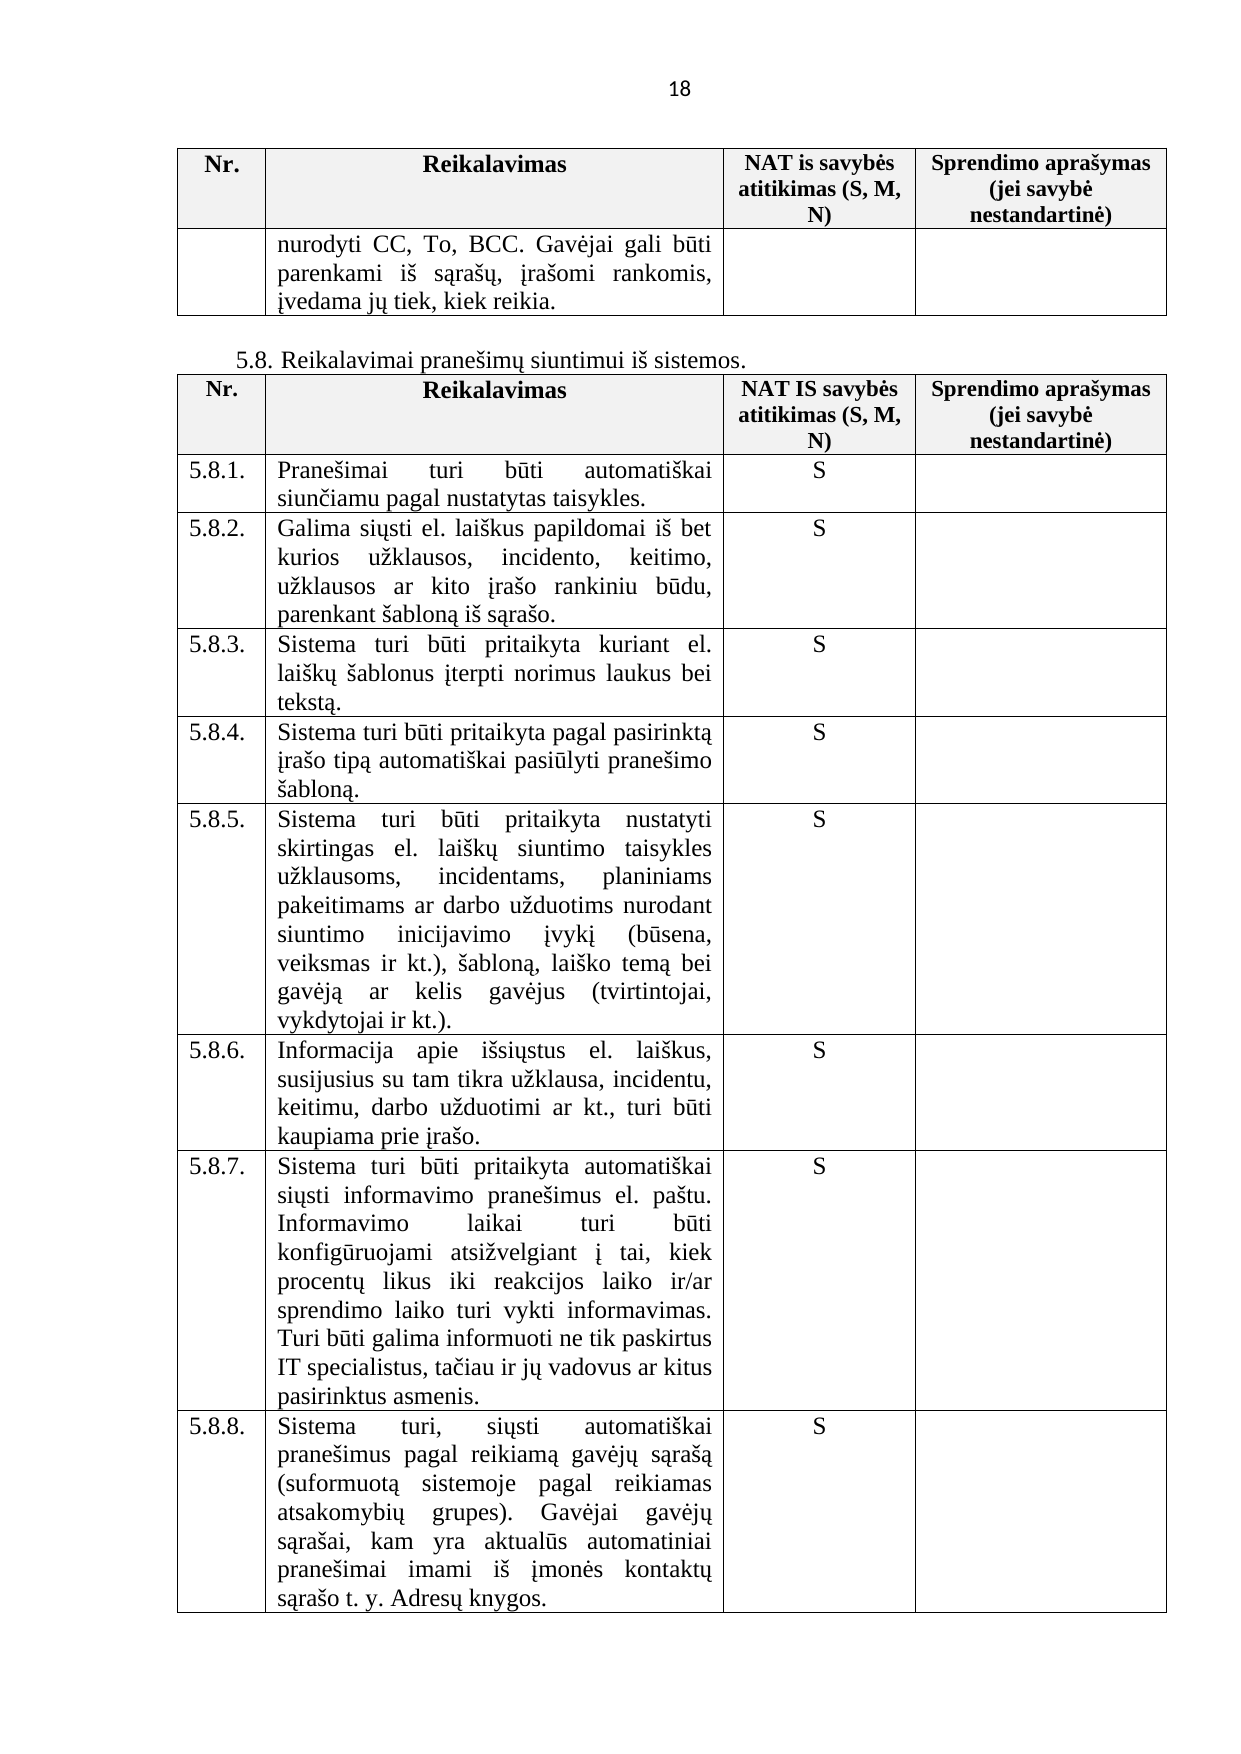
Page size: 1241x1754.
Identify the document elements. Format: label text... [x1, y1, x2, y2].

table_cell Galima siųsti el. laiškus papildomai iš bet kurios užklausos, incidento, keitimo, užklausos ar kito įrašo rankiniu būdu, parenkant šabloną iš sąrašo. [266, 513, 723, 628]
table_header Sprendimo aprašymas (jei savybė nestandartinė) [916, 375, 1166, 454]
table_header NAT is savybės atitikimas (S, M, N) [724, 149, 915, 228]
table_cell [916, 1151, 1166, 1410]
table_cell S [724, 1151, 915, 1410]
table_cell [178, 1411, 265, 1612]
table_cell Informacija apie išsiųstus el. laiškus, susijusius su tam tikra užklausa, incidentu, keitimu, darbo užduotimi ar kt., turi būti kaupiama prie įrašo. [266, 1035, 723, 1150]
table_cell [178, 629, 265, 716]
table_cell [916, 513, 1166, 628]
list Reikalavimai pranešimų siuntimui iš sistemos. [177, 345, 1181, 374]
table_cell Sistema turi būti pritaikyta nustatyti skirtingas el. laiškų siuntimo taisykles užklausoms, incidentams, planiniams pakeitimams ar darbo užduotims nurodant siuntimo inicijavimo įvykį (būsena, veiksmas ir kt.), šabloną, laiško temą bei gavėją ar kelis gavėjus (tvirtintojai, vykdytojai ir kt.). [266, 804, 723, 1034]
table_header NAT IS savybės atitikimas (S, M, N) [724, 375, 915, 454]
table_header Nr. [178, 375, 265, 454]
table_cell Pranešimai turi būti automatiškai siunčiamu pagal nustatytas taisykles. [266, 455, 723, 512]
table_header Nr. [178, 149, 265, 228]
table_cell S [724, 229, 915, 315]
table_cell [178, 229, 265, 315]
table_header Reikalavimas [266, 375, 723, 454]
table_header Reikalavimas [266, 149, 723, 228]
table_cell S [724, 455, 915, 512]
table_cell [178, 513, 265, 628]
table_cell [178, 804, 265, 1034]
table_cell Sistema turi būti pritaikyta kuriant el. laiškų šablonus įterpti norimus laukus bei tekstą. [266, 629, 723, 716]
table_cell [916, 804, 1166, 1034]
table_cell Sistema turi būti pritaikyta pagal pasirinktą įrašo tipą automatiškai pasiūlyti pranešimo šabloną. [266, 717, 723, 803]
table_cell [178, 717, 265, 803]
table_cell S [724, 1035, 915, 1150]
table_cell [916, 455, 1166, 512]
table_cell [178, 455, 265, 512]
table_cell S [724, 629, 915, 716]
table_header Sprendimo aprašymas (jei savybė nestandartinė) [916, 149, 1166, 228]
table_cell S [724, 1411, 915, 1612]
table_cell [916, 1035, 1166, 1150]
table_cell S [724, 804, 915, 1034]
table_cell S [724, 717, 915, 803]
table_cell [266, 229, 723, 315]
table_cell [916, 629, 1166, 716]
table_cell [916, 717, 1166, 803]
table_cell S [724, 513, 915, 628]
table_cell [916, 229, 1166, 315]
table_cell [178, 1035, 265, 1150]
table_cell Sistema turi būti pritaikyta automatiškai siųsti informavimo pranešimus el. paštu. Informavimo laikai turi būti konfigūruojami atsižvelgiant į tai, kiek procentų likus iki reakcijos laiko ir/ar sprendimo laiko turi vykti informavimas. Turi būti galima informuoti ne tik paskirtus IT specialistus, tačiau ir jų vadovus ar kitus pasirinktus asmenis. [266, 1151, 723, 1410]
table_cell [178, 1151, 265, 1410]
table_cell Sistema turi, siųsti automatiškai pranešimus pagal reikiamą gavėjų sąrašą (suformuotą sistemoje pagal reikiamas atsakomybių grupes). Gavėjai gavėjų sąrašai, kam yra aktualūs automatiniai pranešimai imami iš įmonės kontaktų sąrašo t. y. Adresų knygos. [266, 1411, 723, 1612]
table_cell [916, 1411, 1166, 1612]
